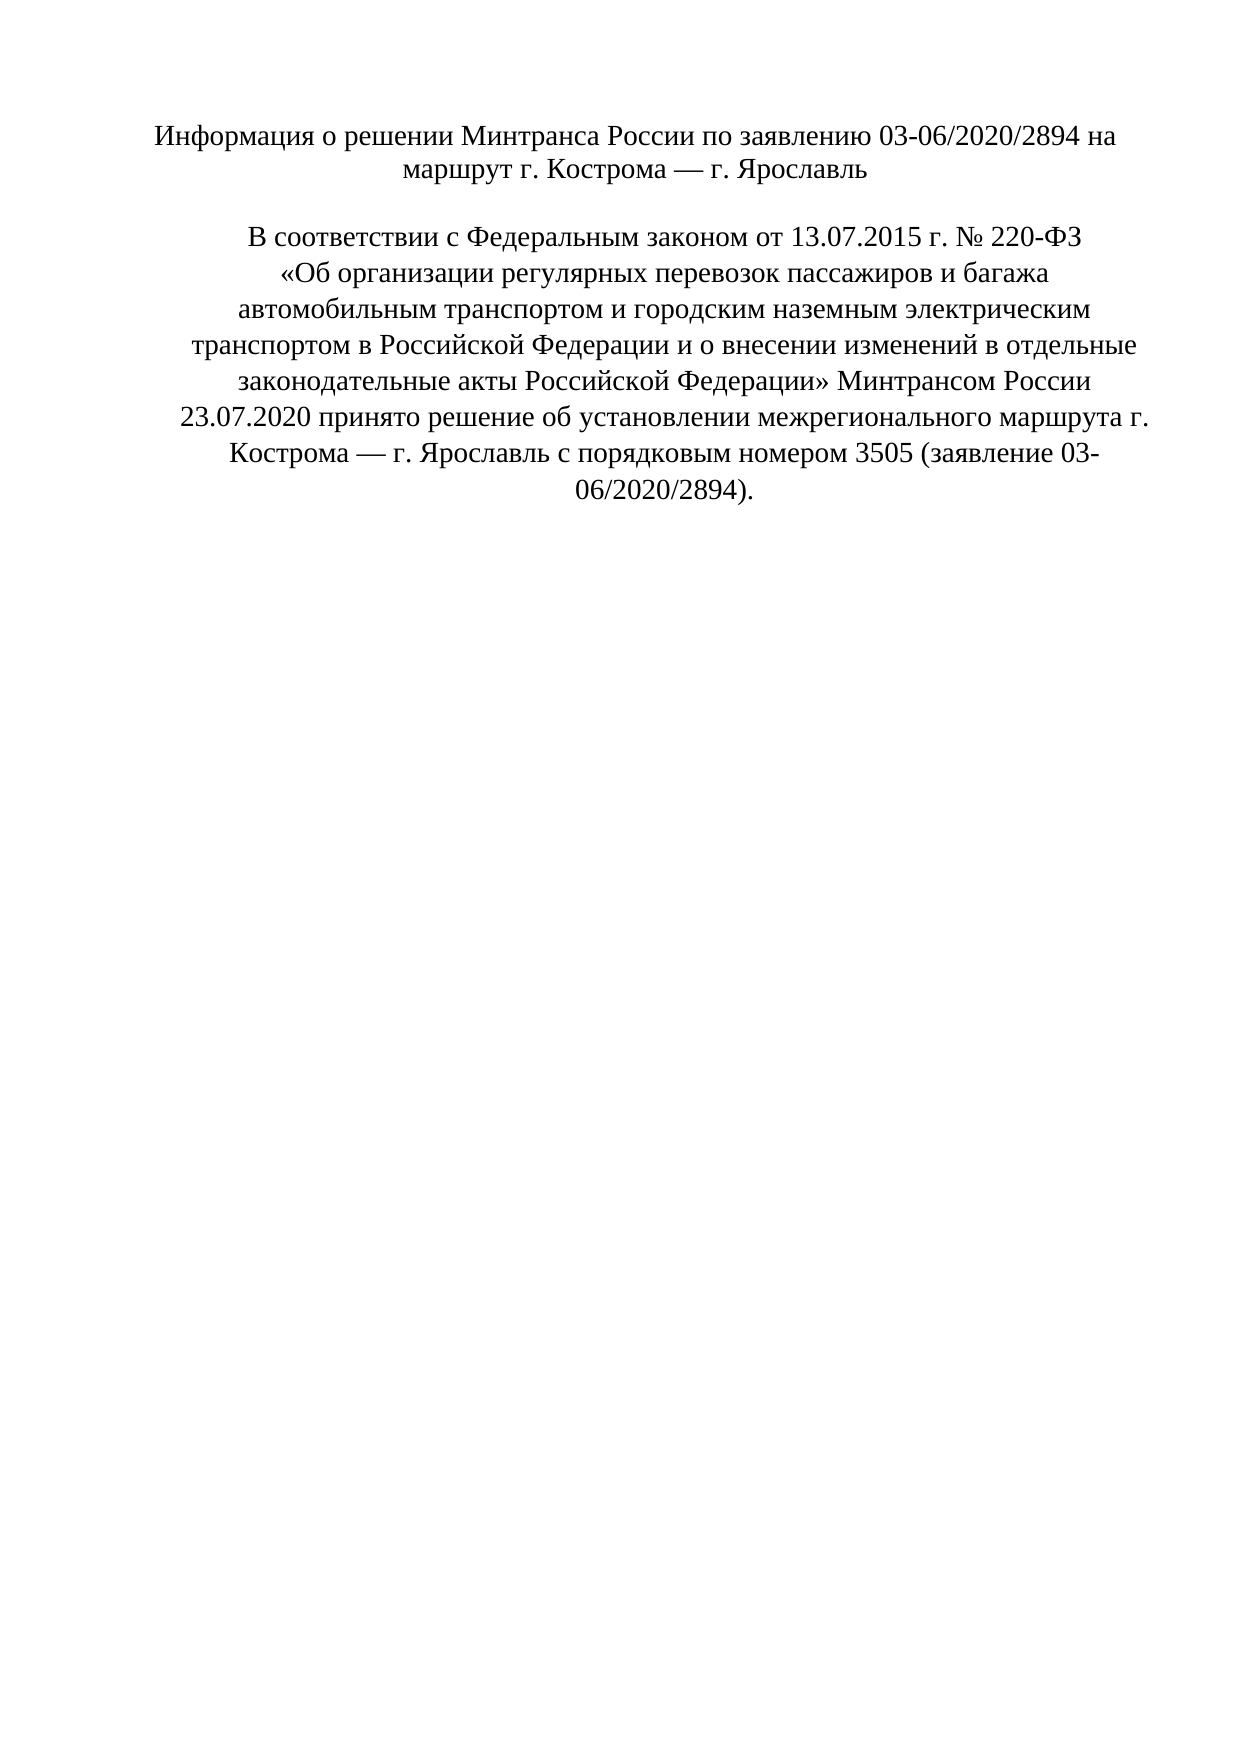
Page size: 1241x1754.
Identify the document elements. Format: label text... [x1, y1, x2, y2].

text Информация о решении Минтранса России по заявлению 03-06/2020/2894 на маршрут г. Кострома — г. Ярославль [118, 118, 1152, 185]
text В соответствии с Федеральным законом от 13.07.2015 г. № 220-ФЗ «Об организации регулярных перевозок пассажиров и багажа автомобильным транспортом и городским наземным электрическим транспортом в Российской Федерации и о внесении изменений в отдельные законодательные акты Российской Федерации» Минтрансом России 23.07.2020 принято решение об установлении межрегионального маршрута г. Кострома — г. Ярославль с порядковым номером 3505 (заявление 03-06/2020/2894). [177, 219, 1152, 505]
